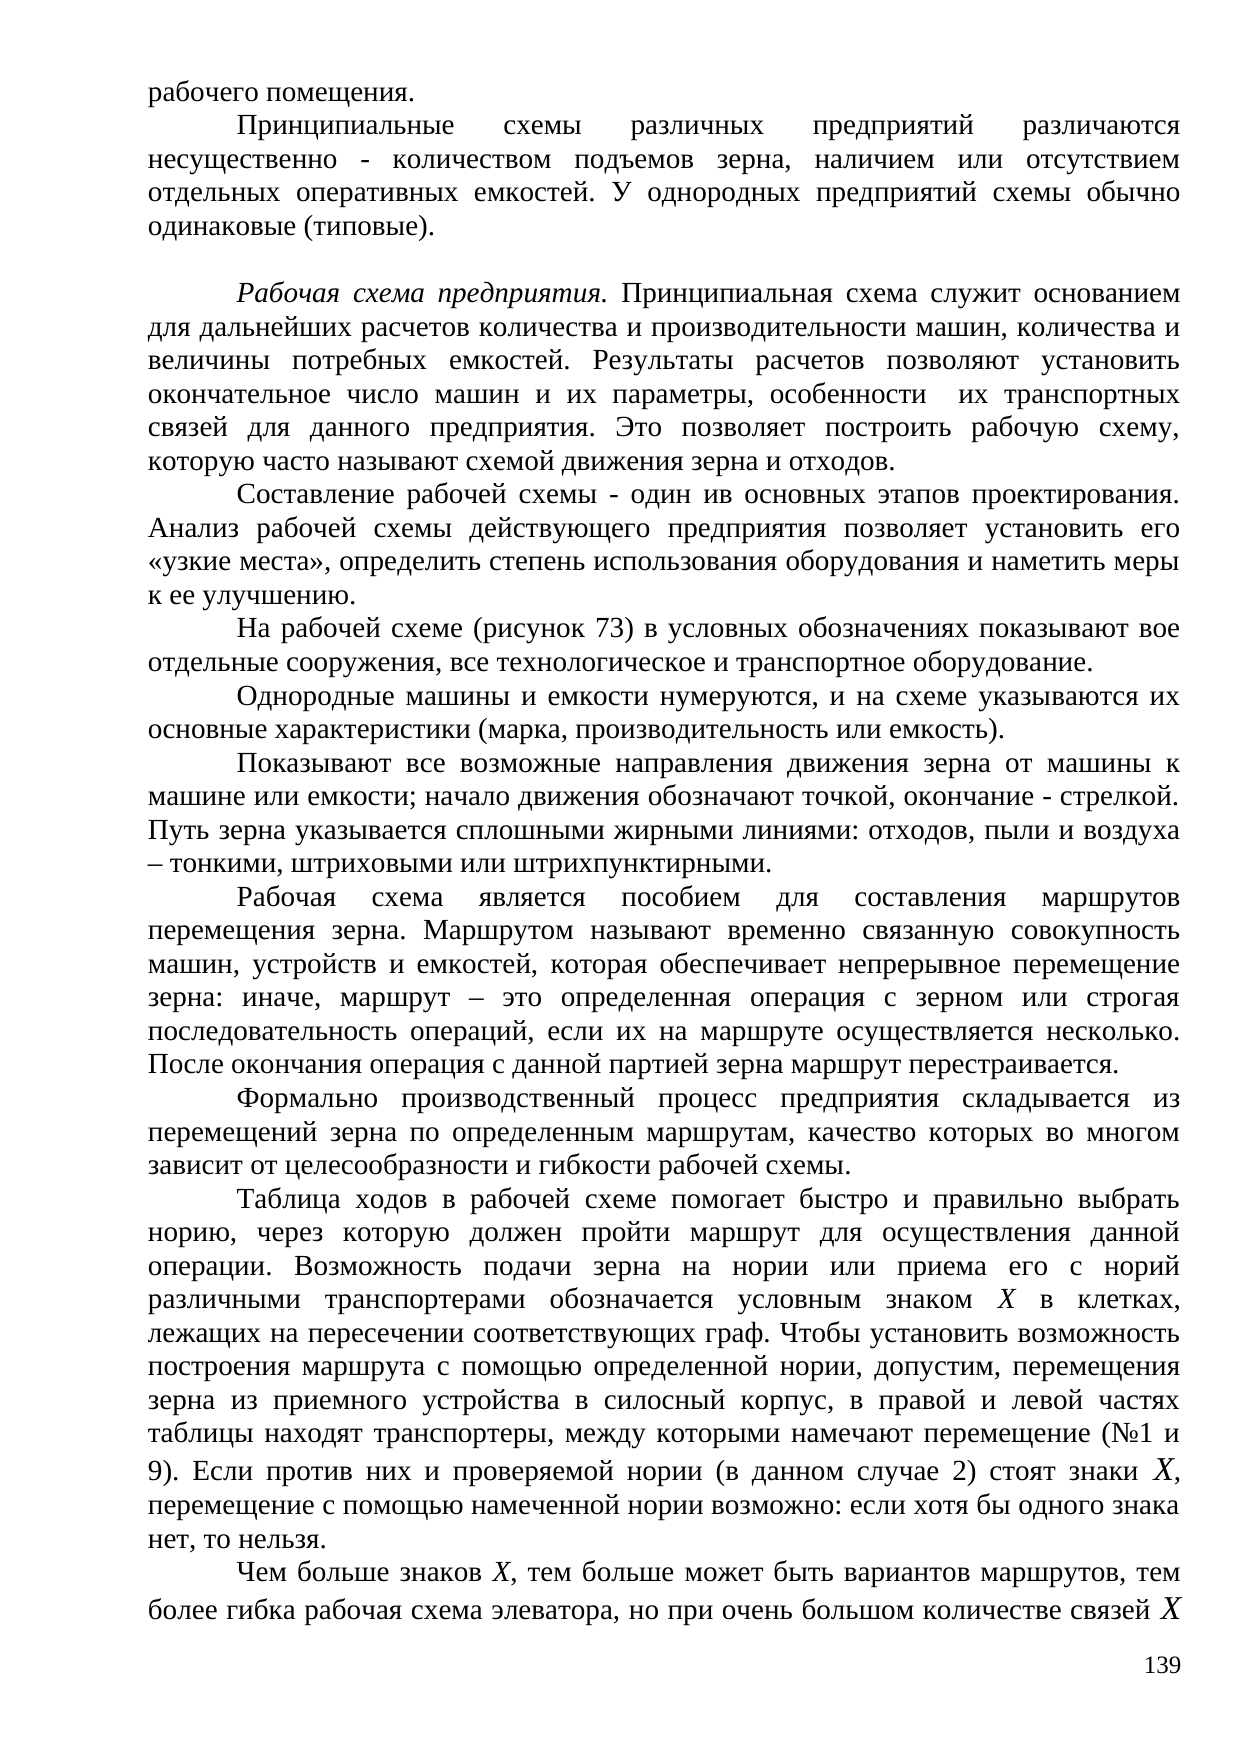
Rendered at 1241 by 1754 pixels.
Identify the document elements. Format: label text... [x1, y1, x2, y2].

text Показывают все возможные направления движения зерна от машины к машине или емкости; начало движения обозначают точкой, окончание - стрелкой. Путь зерна указывается сплошными жирными линиями: отходов, пыли и воздуха – тонкими, штриховыми или штрихпунктирными. [148, 745, 1181, 879]
text Принципиальные схемы различных предприятий различаются несущественно - количеством подъемов зерна, наличием или отсутствием отдельных оперативных емкостей. У однородных предприятий схемы обычно одинаковые (типовые). [148, 107, 1181, 242]
text Однородные машины и емкости нумеруются, и на схеме указываются их основные характеристики (марка, производительность или емкость). [148, 678, 1181, 745]
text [148, 1554, 1181, 1626]
text Рабочая схема предприятия. Принципиальная схема служит основанием для дальнейших расчетов количества и производительности машин, количества и величины потребных емкостей. Результаты расчетов позволяют установить окончательное число машин и их параметры, особенности их транспортных связей для данного предприятия. Это позволяет построить рабочую схему, которую часто называют схемой движения зерна и отходов. [148, 275, 1181, 476]
text Формально производственный процесс предприятия складывается из перемещений зерна по определенным маршрутам, качество которых во многом зависит от целесообразности и гибкости рабочей схемы. [148, 1080, 1181, 1181]
text На рабочей схеме (рисунок 73) в условных обозначениях показывают вое отдельные сооружения, все технологическое и транспортное оборудование. [148, 611, 1181, 678]
text Рабочая схема является пособием для составления маршрутов перемещения зерна. Маршрутом называют временно связанную совокупность машин, устройств и емкостей, которая обеспечивает непрерывное перемещение зерна: иначе, маршрут – это определенная операция с зерном или строгая последовательность операций, если их на маршруте осуществляется несколько. После окончания операция с данной партией зерна маршрут перестраивается. [148, 879, 1181, 1080]
text Таблица ходов в рабочей схеме помогает быстро и правильно выбрать норию, через которую должен пройти маршрут для осуществления данной операции. Возможность подачи зерна на нории или приема его с норий различными транспортерами обозначается условным знаком Х в клетках, лежащих на пересечении соответствующих граф. Чтобы установить возможность построения маршрута с помощью определенной нории, допустим, перемещения зерна из приемного устройства в силосный корпус, в правой и левой частях таблицы находят транспортеры, между которыми намечают перемещение (№1 и 9). Если против них и проверяемой нории (в данном случае 2) стоят знаки Х, перемещение с помощью намеченной нории возможно: если хотя бы одного знака нет, то нельзя. [148, 1181, 1181, 1554]
text Составление рабочей схемы - один ив основных этапов проектирования. Анализ рабочей схемы действующего предприятия позволяет установить его «узкие места», определить степень использования оборудования и наметить меры к ее улучшению. [148, 476, 1181, 611]
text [148, 74, 1181, 107]
